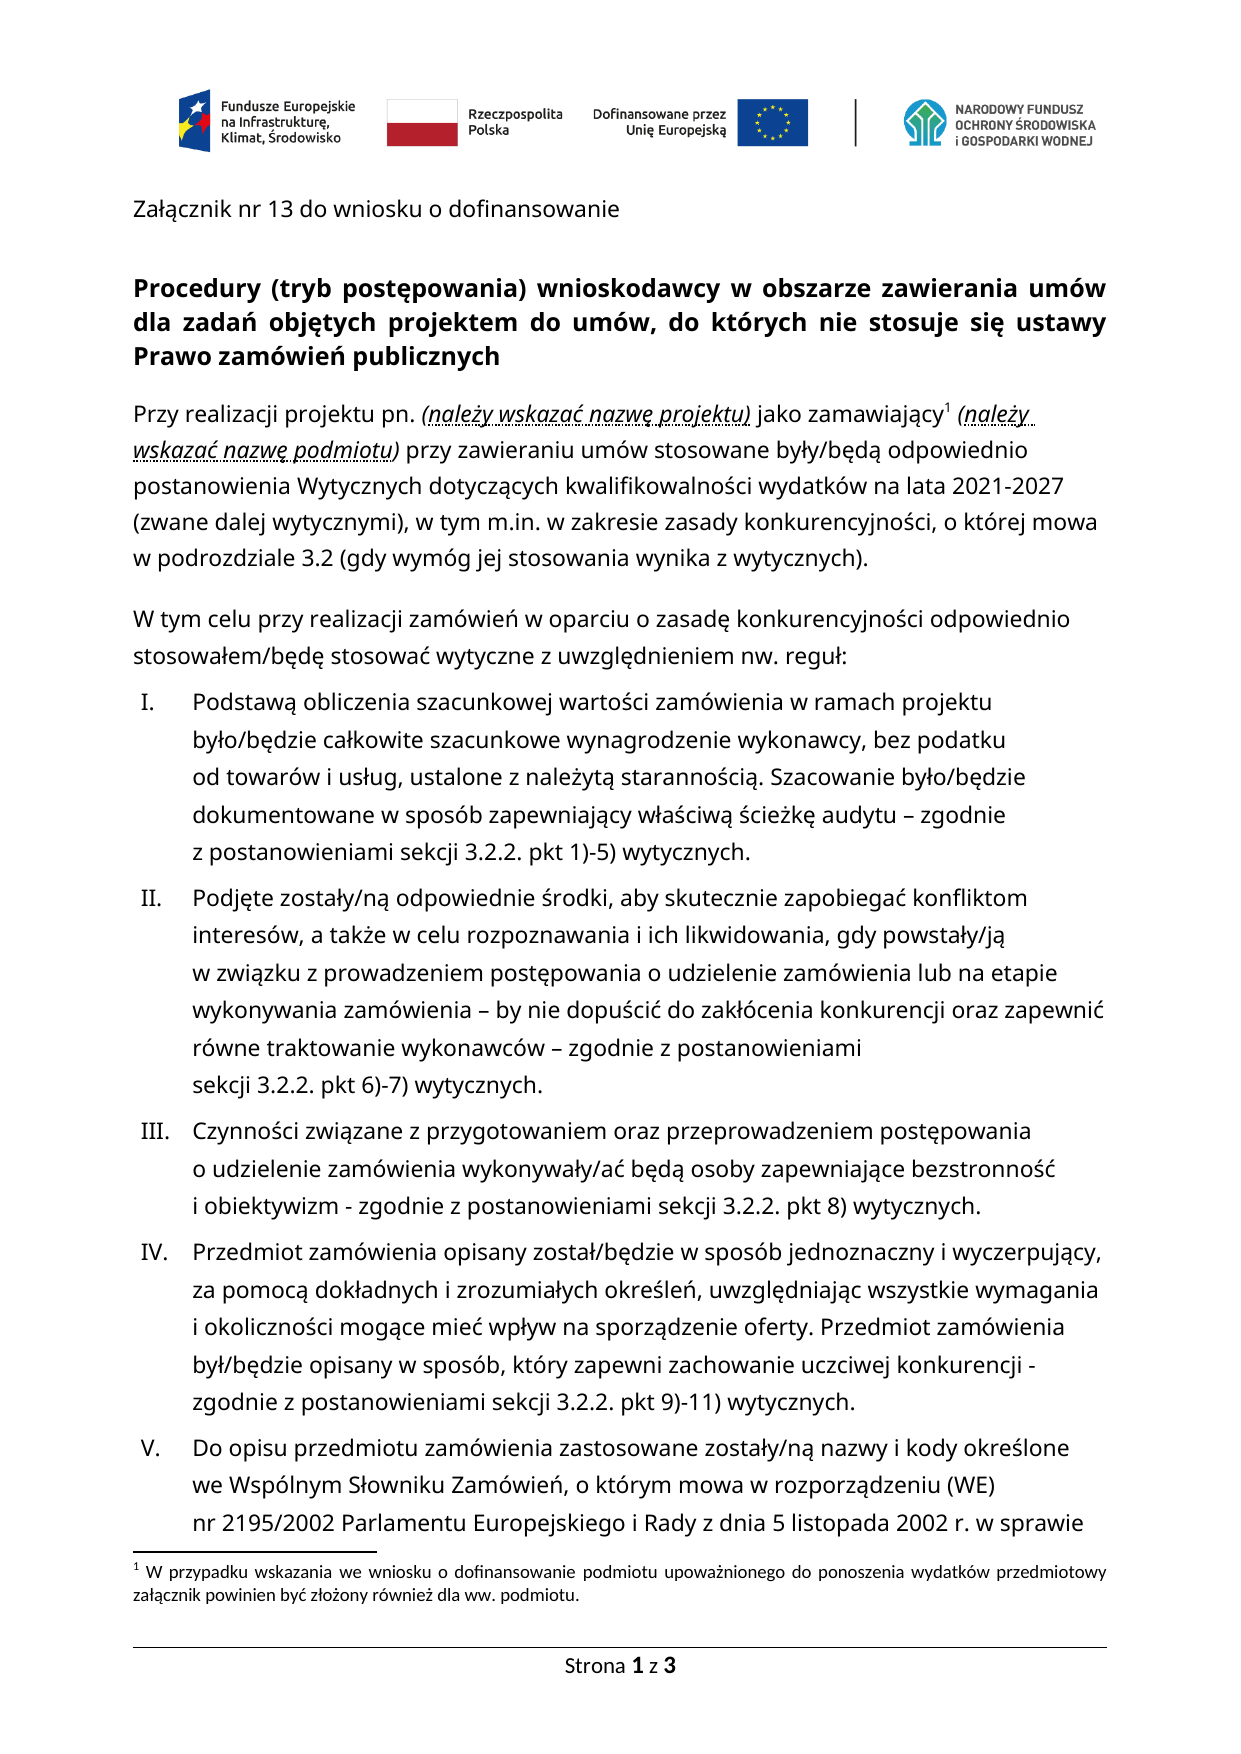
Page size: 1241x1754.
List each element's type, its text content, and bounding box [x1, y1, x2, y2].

text W tym celu przy realizacji zamówień w oparciu o zasadę konkurencyjności odpowiednio stosowałem/będę stosować wytyczne z uwzględnieniem nw. reguł: [133, 603, 1107, 671]
list Przedmiot zamówienia opisany został/będzie w sposób jednoznaczny i wyczerpujący, za pomocą dokładnych i zrozumiałych określeń, uwzględniając wszystkie wymagania i okoliczności mogące mieć wpływ na sporządzenie oferty. Przedmiot zamówienia był/będzie opisany w sposób, który zapewni zachowanie uczciwej konkurencji - zgodnie z postanowieniami sekcji 3.2.2. pkt 9)-11) wytycznych. [141, 1236, 1107, 1417]
text Procedury (tryb postępowania) wnioskodawcy w obszarze zawierania umów dla zadań objętych projektem do umów, do których nie stosuje się ustawy Prawo zamówień publicznych [133, 271, 1107, 373]
list Czynności związane z przygotowaniem oraz przeprowadzeniem postępowania o udzielenie zamówienia wykonywały/ać będą osoby zapewniające bezstronność i obiektywizm - zgodnie z postanowieniami sekcji 3.2.2. pkt 8) wytycznych. [141, 1115, 1107, 1221]
list Podjęte zostały/ną odpowiednie środki, aby skutecznie zapobiegać konfliktom interesów, a także w celu rozpoznawania i ich likwidowania, gdy powstały/ją w związku z prowadzeniem postępowania o udzielenie zamówienia lub na etapie wykonywania zamówienia – by nie dopuścić do zakłócenia konkurencji oraz zapewnić równe traktowanie wykonawców – zgodnie z postanowieniami sekcji 3.2.2. pkt 6)-7) wytycznych. [141, 882, 1107, 1101]
text Przy realizacji projektu pn. (należy wskazać nazwę projektu) jako zamawiający (należy wskazać nazwę podmiotu) przy zawieraniu umów stosowane były/będą odpowiednio postanowienia Wytycznych dotyczących kwalifikowalności wydatków na lata 2021-2027 (zwane dalej wytycznymi), w tym m.in. w zakresie zasady konkurencyjności, o której mowa w podrozdziale 3.2 (gdy wymóg jej stosowania wynika z wytycznych). [133, 398, 1107, 573]
picture [162, 73, 1108, 168]
text Załącznik nr 13 do wniosku o dofinansowanie [133, 193, 1107, 224]
list Podstawą obliczenia szacunkowej wartości zamówienia w ramach projektu było/będzie całkowite szacunkowe wynagrodzenie wykonawcy, bez podatku od towarów i usług, ustalone z należytą starannością. Szacowanie było/będzie dokumentowane w sposób zapewniający właściwą ścieżkę audytu – zgodnie z postanowieniami sekcji 3.2.2. pkt 1)-5) wytycznych. [141, 686, 1107, 867]
